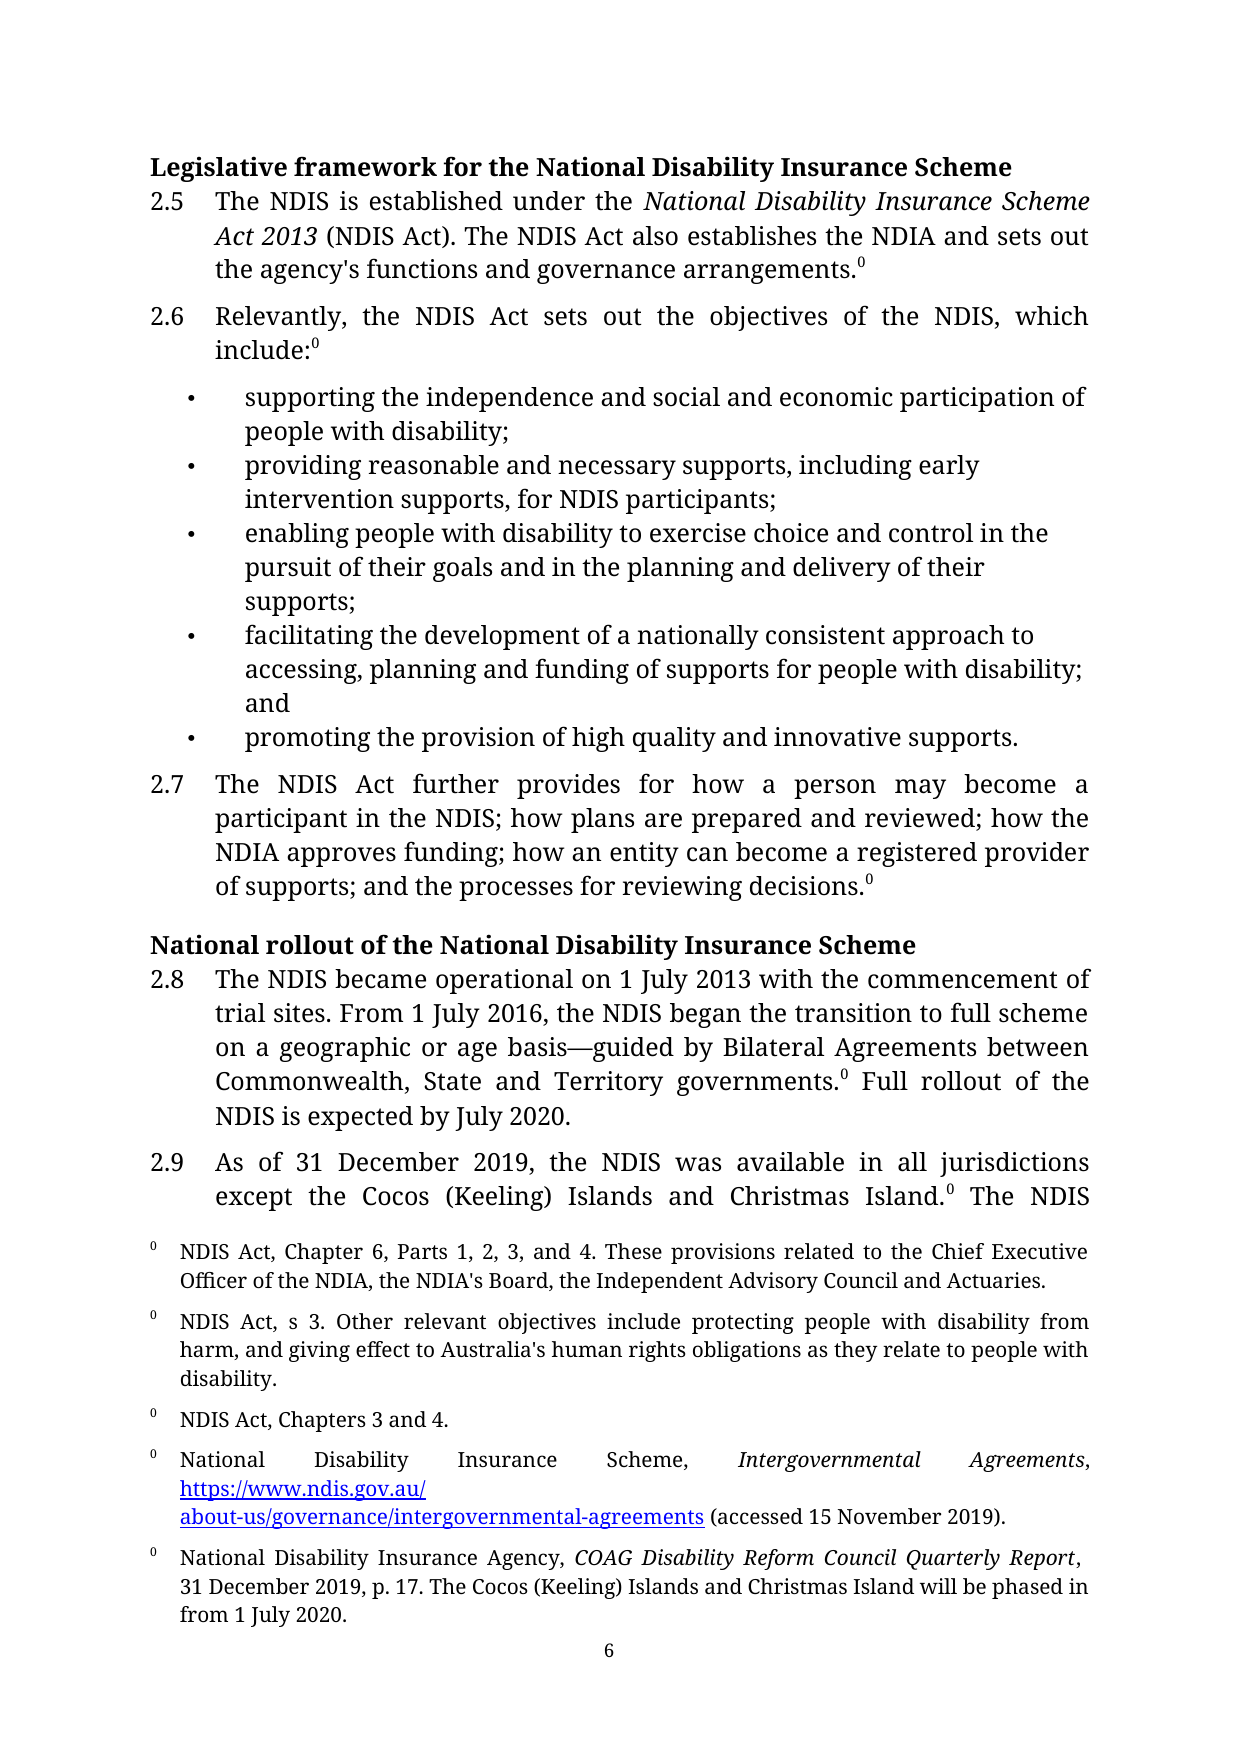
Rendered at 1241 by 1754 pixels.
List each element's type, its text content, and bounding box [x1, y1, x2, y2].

text supporting the independence and social and economic participation of people with disability; [187, 379, 1090, 447]
text promoting the provision of high quality and innovative supports. [187, 720, 1090, 754]
text providing reasonable and necessary supports, including early intervention supports, for NDIS participants; [187, 447, 1090, 516]
text 2.8 The NDIS became operational on 1 July 2013 with the commencement of trial sites. From 1 July 2016, the NDIS began the transition to full scheme on a geographic or age basis—guided by Bilateral Agreements between Commonwealth, State and Territory governments. Full rollout of the NDIS is expected by July 2020. [150, 962, 1090, 1132]
text 2.6 Relevantly, the NDIS Act sets out the objectives of the NDIS, which include: [150, 299, 1090, 367]
text enabling people with disability to exercise choice and control in the pursuit of their goals and in the planning and delivery of their supports; [187, 516, 1090, 618]
text facilitating the development of a nationally consistent approach to accessing, planning and funding of supports for people with disability; and [187, 618, 1090, 720]
text 2.5 The NDIS is established under the National Disability Insurance Scheme Act 2013 (NDIS Act). The NDIS Act also establishes the NDIA and sets out the agency's functions and governance arrangements. [150, 184, 1090, 286]
subtitle National rollout of the National Disability Insurance Scheme [150, 928, 1090, 962]
text 2.9 As of 31 December 2019, the NDIS was available in all jurisdictions except the Cocos (Keeling) Islands and Christmas Island. The NDIS currently provides services to over 341 000 people, as outlined in the table below. [150, 1145, 1090, 1213]
text 2.7 The NDIS Act further provides for how a person may become a participant in the NDIS; how plans are prepared and reviewed; how the NDIA approves funding; how an entity can become a registered provider of supports; and the processes for reviewing decisions. [150, 767, 1090, 903]
subtitle Legislative framework for the National Disability Insurance Scheme [150, 150, 1090, 184]
